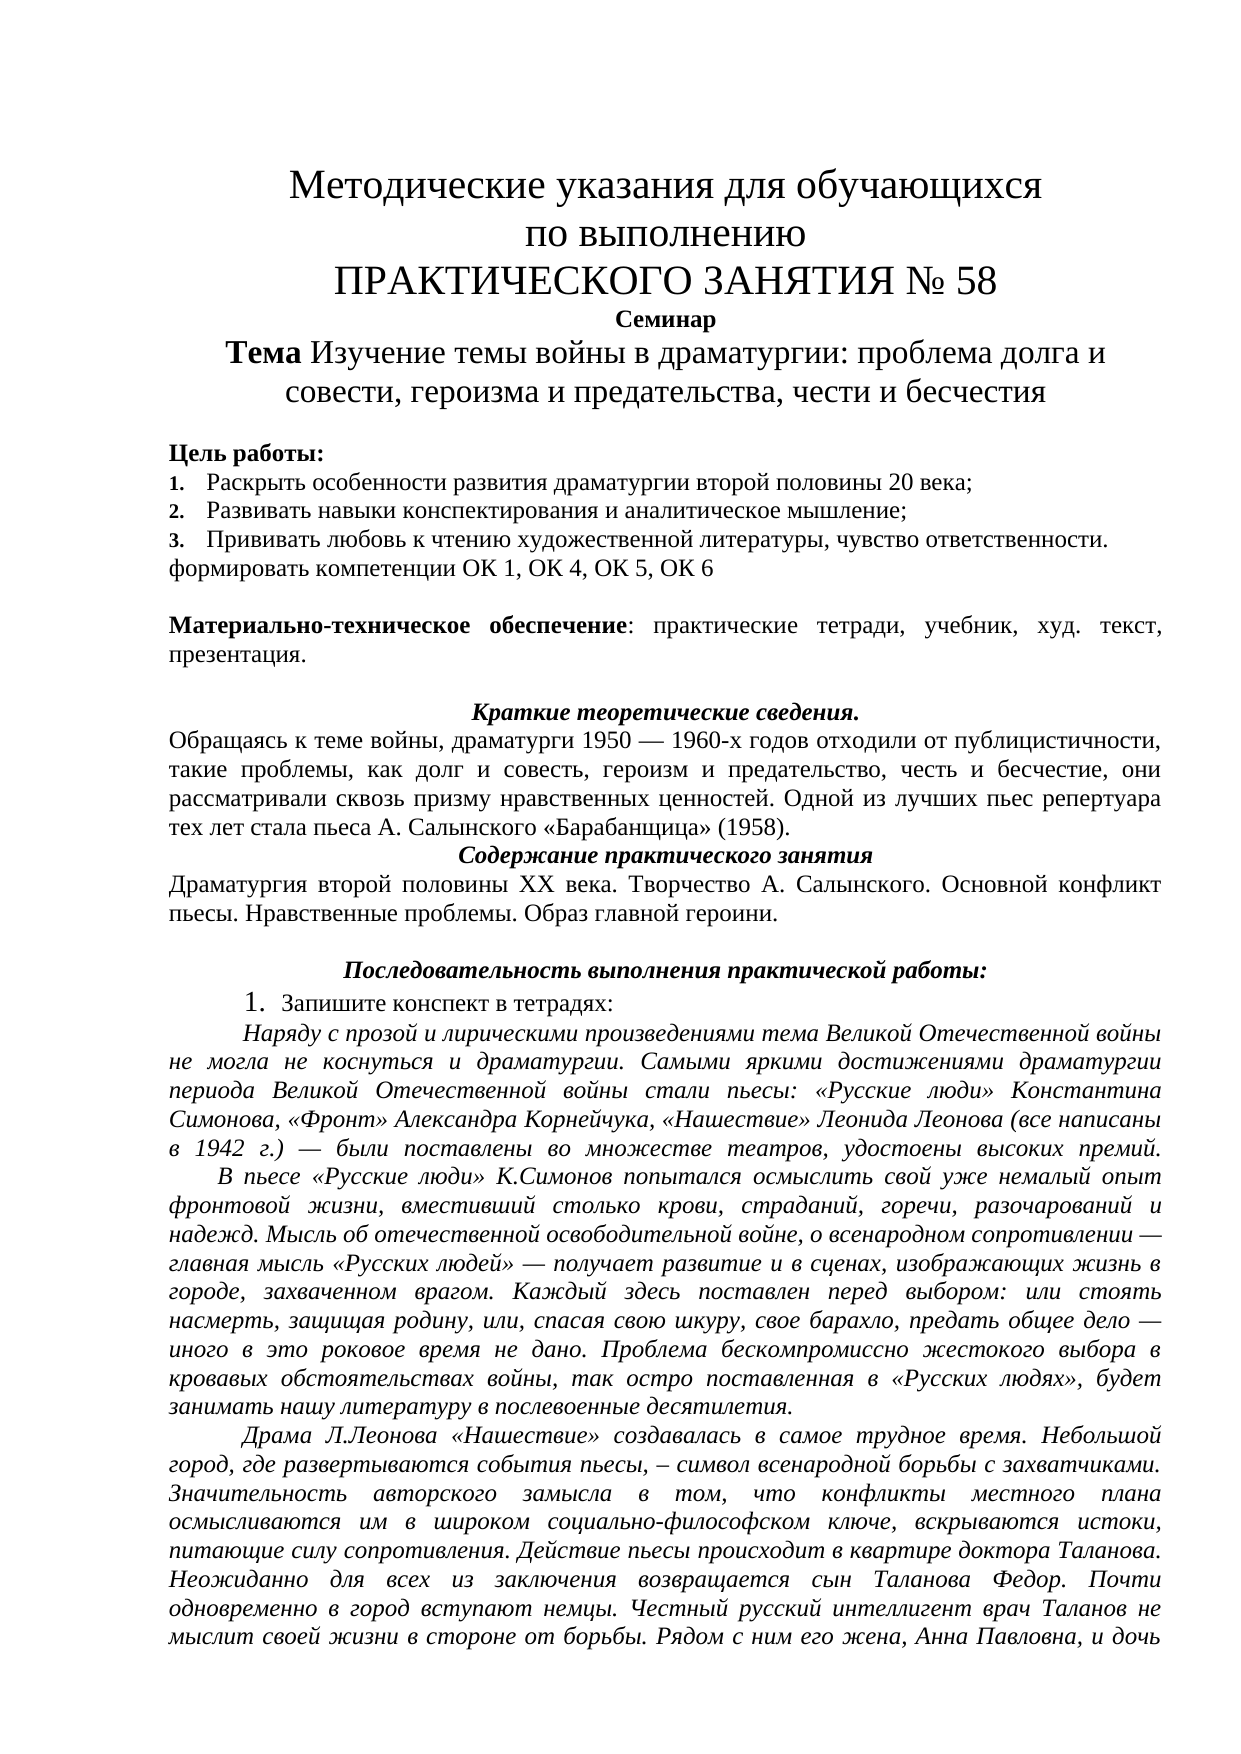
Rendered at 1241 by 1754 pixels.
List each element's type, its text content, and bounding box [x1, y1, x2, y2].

text формировать компетенции ОК 1, ОК 4, ОК 5, ОК 6 [169, 553, 1162, 582]
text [169, 1420, 1162, 1650]
text по выполнению [169, 208, 1162, 256]
text Наряду с прозой и лирическими произведениями тема Великой Отечественной войны не могла не коснуться и драматургии. Самыми яркими достижениями драматургии периода Великой Отечественной войны стали пьесы: «Русские люди» Константина Симонова, «Фронт» Александра Корнейчука, «Нашествие» Леонида Леонова (все написаны в 1942 г.) — были поставлены во множестве театров, удостоены высоких премий. В пьесе «Русские люди» К.Симонов попытался осмыслить свой уже немалый опыт фронтовой жизни, вместивший столько крови, страданий, горечи, разочарований и надежд. Мысль об отечественной освободительной войне, о всенародном сопротивлении — главная мысль «Русских людей» — получает развитие и в сценах, изображающих жизнь в городе, захваченном врагом. Каждый здесь поставлен перед выбором: или стоять насмерть, защищая родину, или, спасая свою шкуру, свое барахло, предать общее дело — иного в это роковое время не дано. Проблема бескомпромиссно жестокого выбора в кровавых обстоятельствах войны, так остро поставленная в «Русских людях», будет занимать нашу литературу в послевоенные десятилетия. [169, 1018, 1162, 1420]
list Запишите конспект в тетрадях: [244, 984, 1162, 1018]
list Прививать любовь к чтению художественной литературы, чувство ответственности. [169, 524, 1162, 553]
text Драматургия второй половины XX века. Творчество А. Салынского. Основной конфликт пьесы. Нравственные проблемы. Образ главной героини. [169, 869, 1162, 927]
text Цель работы: [169, 438, 1162, 467]
list Развивать навыки конспектирования и аналитическое мышление; [169, 495, 1162, 524]
text ПРАКТИЧЕСКОГО ЗАНЯТИЯ № 58 [169, 256, 1162, 304]
text Краткие теоретические сведения. [169, 697, 1162, 725]
text Содержание практического занятия [169, 840, 1162, 869]
text Материально-техническое обеспечение: практические тетради, учебник, худ. текст, презентация. [169, 610, 1162, 668]
text Семинар [169, 304, 1162, 332]
list Раскрыть особенности развития драматургии второй половины 20 века; [169, 467, 1162, 495]
text Тема Изучение темы войны в драматургии: проблема долга и совести, героизма и предательства, чести и бесчестия [169, 332, 1162, 409]
text Методические указания для обучающихся [169, 160, 1162, 208]
text Обращаясь к теме войны, драматурги 1950 — 1960-х годов отходили от публицистичности, такие проблемы, как долг и совесть, героизм и предательство, честь и бесчестие, они рассматривали сквозь призму нравственных ценностей. Одной из лучших пьес репертуара тех лет стала пьеса А. Салынского «Барабанщица» (1958). [169, 725, 1162, 840]
text Последовательность выполнения практической работы: [169, 955, 1162, 984]
